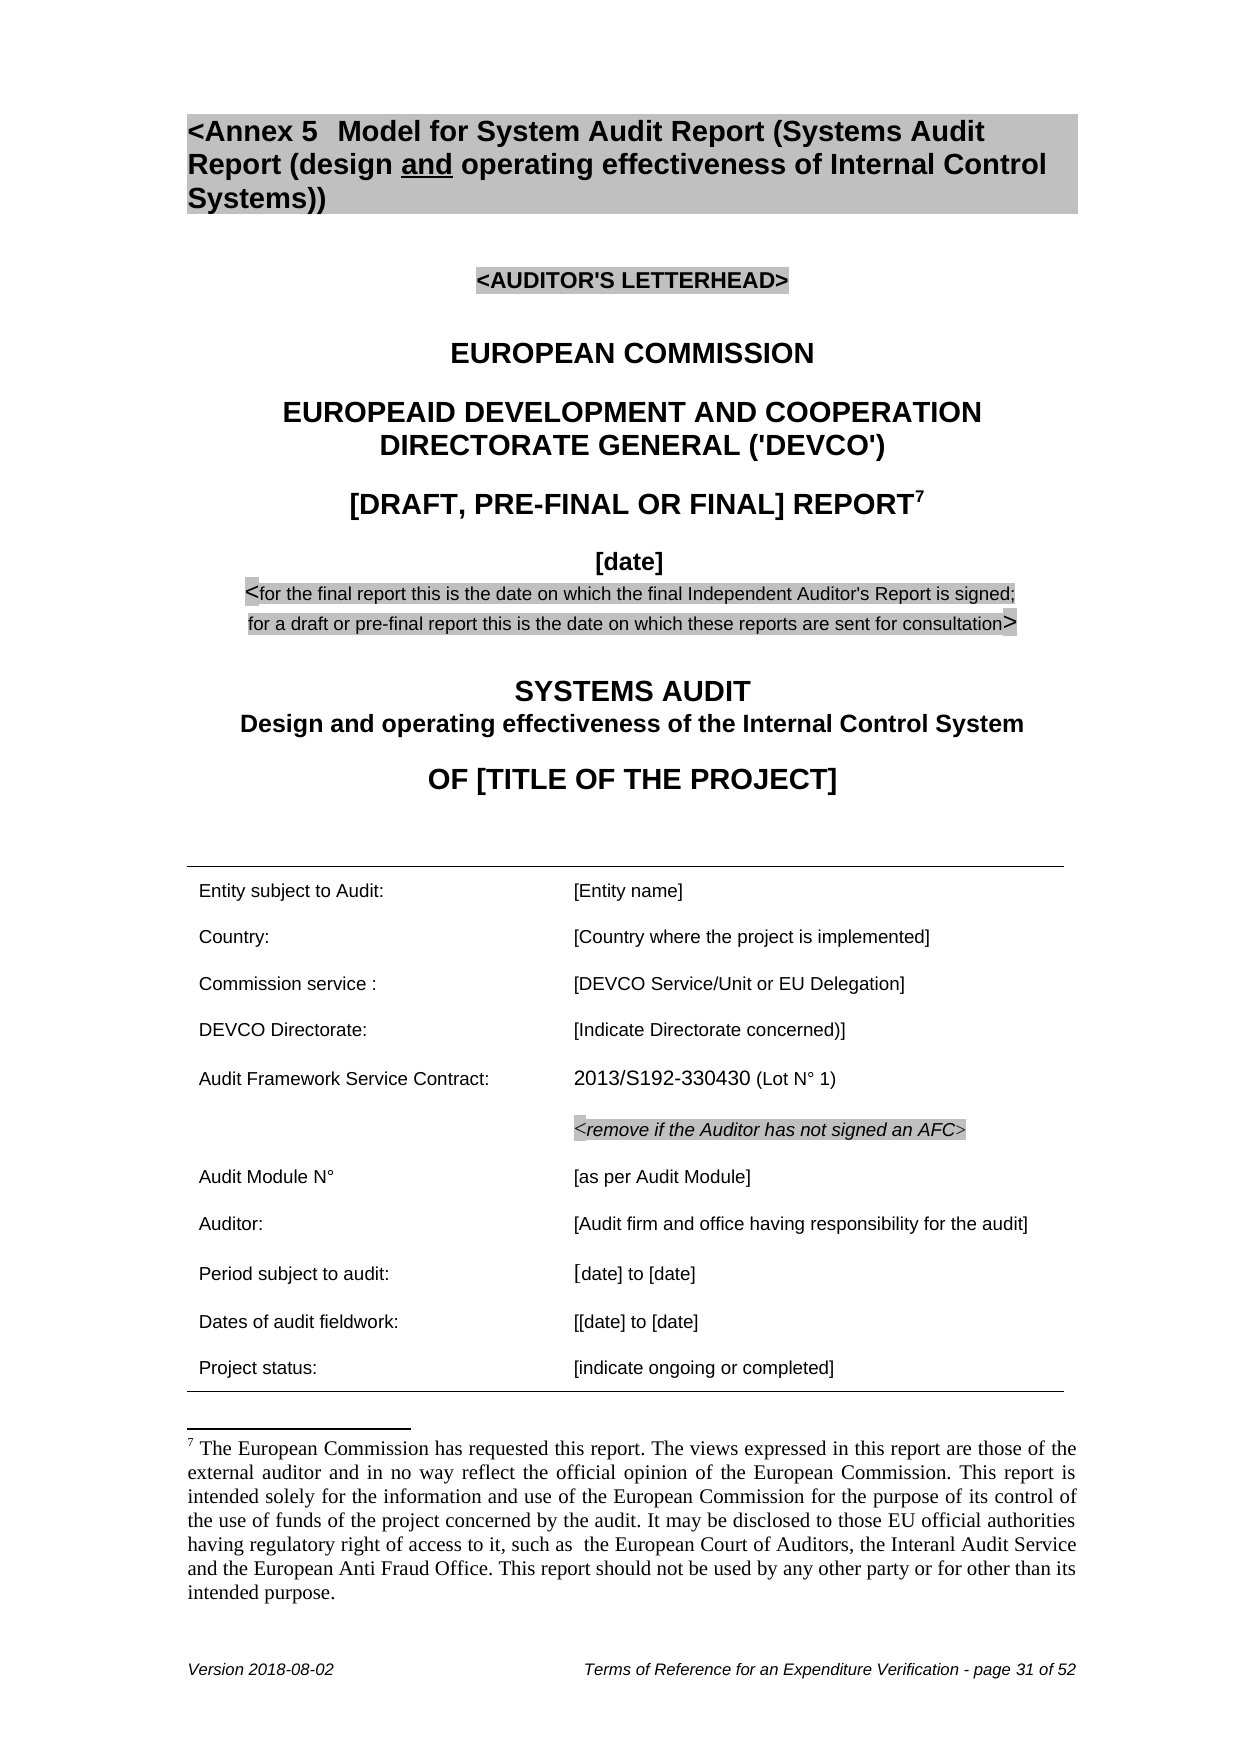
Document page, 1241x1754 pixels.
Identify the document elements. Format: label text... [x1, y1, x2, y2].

text [DRAFT, PRE-FINAL OR FINAL] REPORT [187, 487, 1078, 521]
table_header Entity subject to Audit: [Entity name] Country: [Country where the project is implemented] Commission service : [DEVCO Service/Unit or EU Delegation] DEVCO Directorate: [Indicate Directorate concerned)] Audit Framework Service Contract: 2013/S192-330430 (Lot N° 1) <remove if the Auditor has not signed an AFC> Audit Module N° [as per Audit Module] Auditor: [Audit firm and office having responsibility for the audit] Period subject to audit: [date] to [date] Dates of audit fieldwork: [[date] to [date] Project status: [indicate ongoing or completed] [187, 867, 1064, 1391]
text <AUDITOR'S LETTERHEAD> [187, 263, 1078, 294]
text [date] <for the final report this is the date on which the final Independent Auditor's Report is signed; for a draft or pre-final report this is the date on which these reports are sent for consultation> [187, 546, 1078, 636]
text EUROPEAN COMMISSION [187, 336, 1078, 370]
text SYSTEMS AUDIT Design and operating effectiveness of the Internal Control System [187, 674, 1078, 737]
text OF [TITLE OF THE PROJECT] [187, 762, 1078, 796]
text <Annex 5 Model for System Audit Report (Systems Audit Report (design and operating effectiveness of Internal Control Systems)) [187, 114, 1078, 214]
text EUROPEAID DEVELOPMENT AND COOPERATION DIRECTORATE GENERAL ('DEVCO') [187, 395, 1078, 462]
